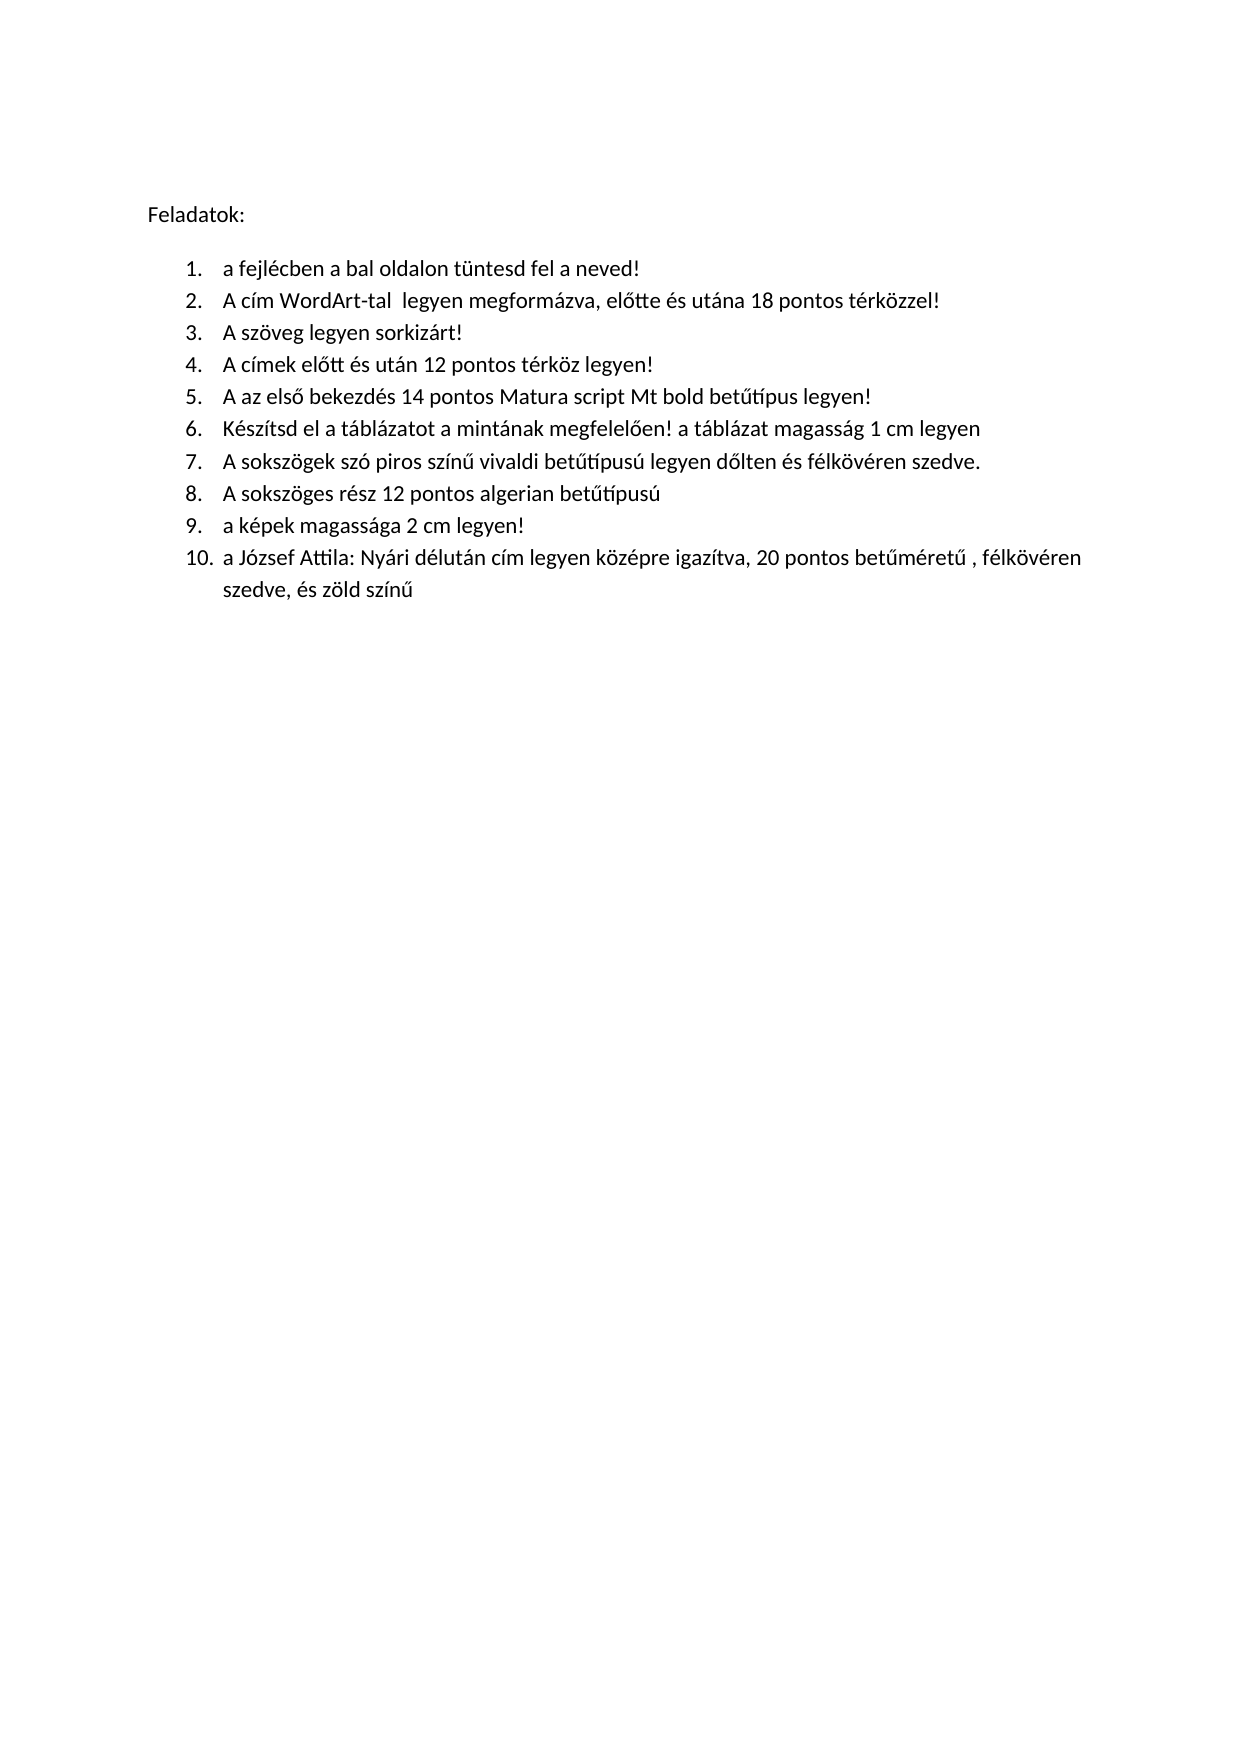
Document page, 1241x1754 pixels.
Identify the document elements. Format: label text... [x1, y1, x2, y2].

list a fejlécben a bal oldalon tüntesd fel a neved! [185, 254, 1093, 282]
list a képek magassága 2 cm legyen! [185, 511, 1093, 539]
list A cím WordArt-tal legyen megformázva, előtte és utána 18 pontos térközzel! [185, 286, 1093, 314]
list Készítsd el a táblázatot a mintának megfelelően! a táblázat magasság 1 cm legyen [185, 414, 1093, 443]
list A címek előtt és után 12 pontos térköz legyen! [185, 350, 1093, 378]
list A az első bekezdés 14 pontos Matura script Mt bold betűtípus legyen! [185, 382, 1093, 410]
list A sokszöges rész 12 pontos algerian betűtípusú [185, 479, 1093, 507]
text Feladatok: [148, 201, 1093, 229]
list A sokszögek szó piros színű vivaldi betűtípusú legyen dőlten és félkövéren szedve. [185, 447, 1093, 475]
list A szöveg legyen sorkizárt! [185, 318, 1093, 346]
list a József Attila: Nyári délután cím legyen középre igazítva, 20 pontos betűméretű , félkövéren szedve, és zöld színű [185, 543, 1093, 603]
